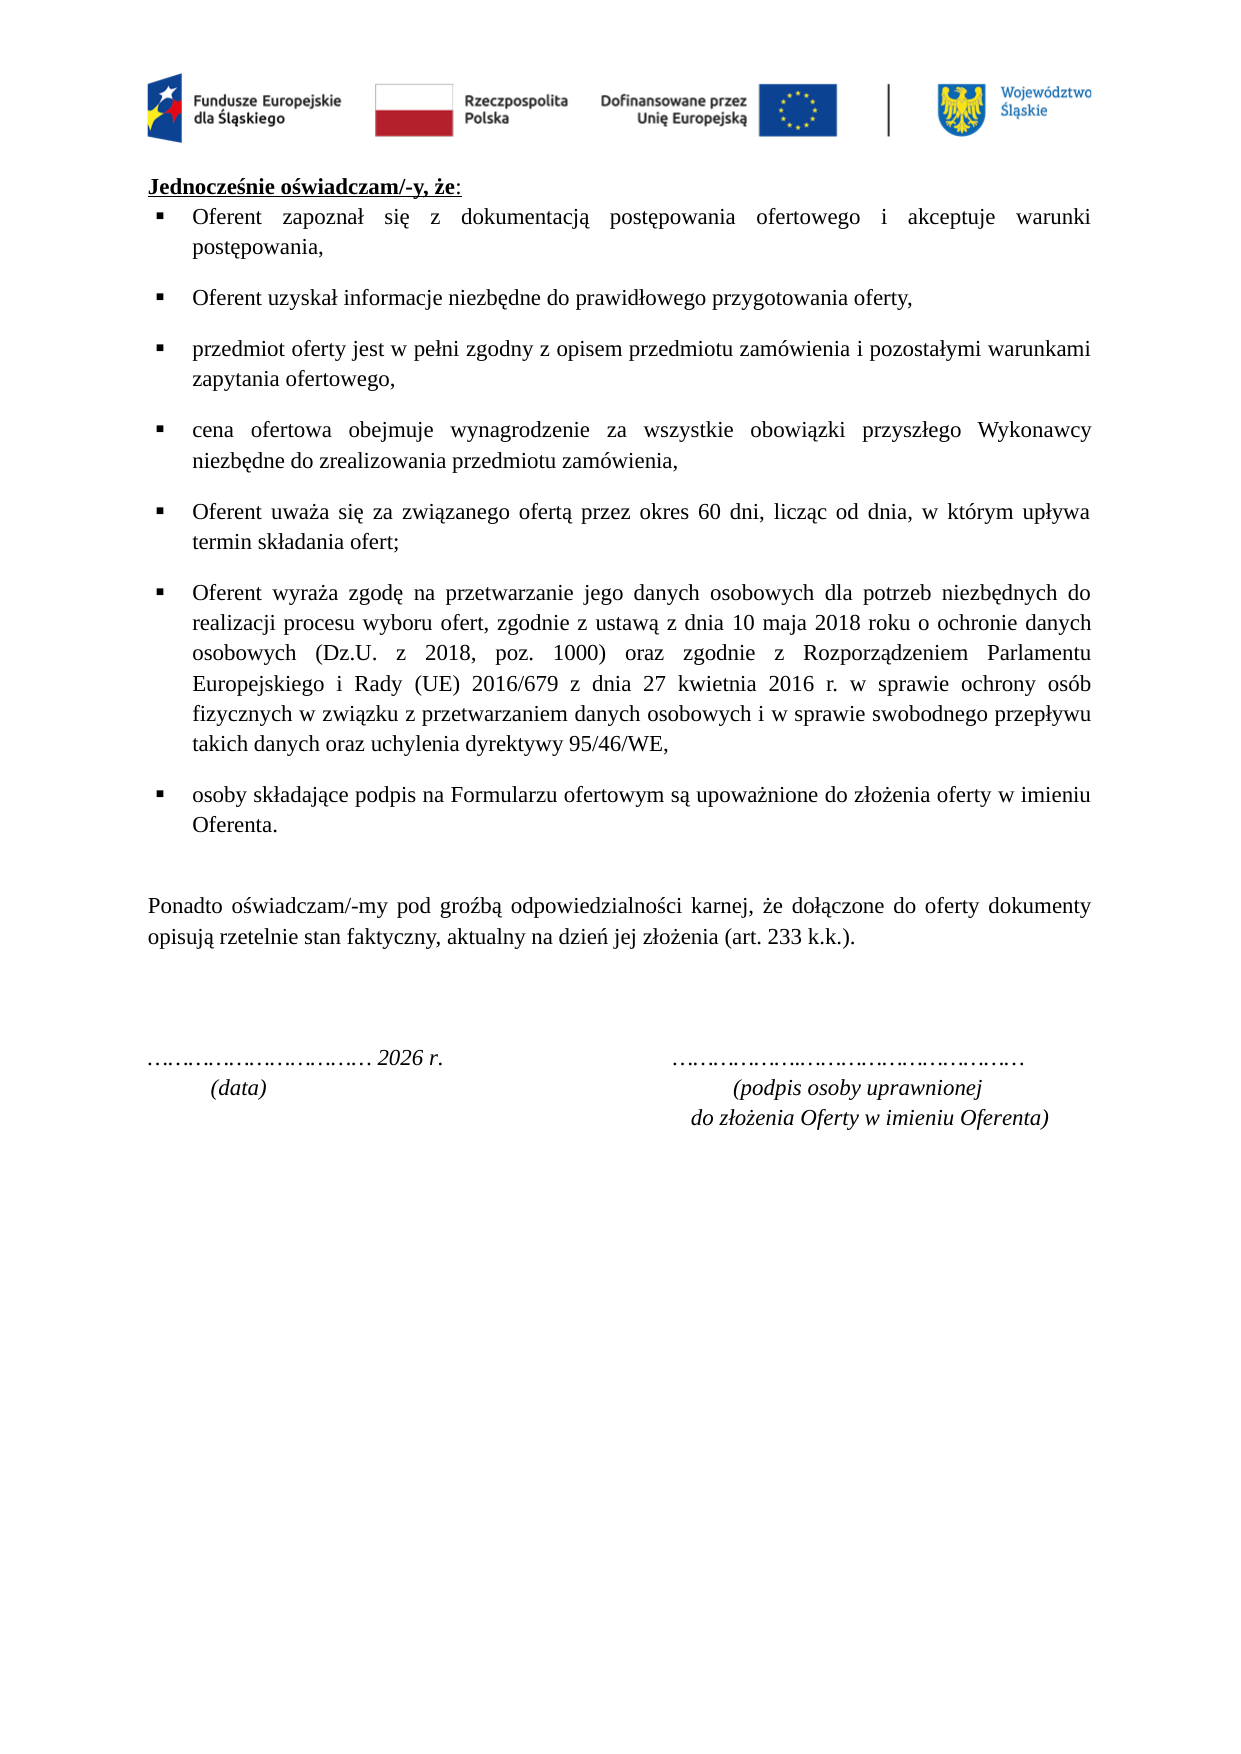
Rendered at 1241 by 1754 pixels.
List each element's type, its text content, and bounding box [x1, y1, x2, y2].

text do złożenia Oferty w imieniu Oferenta) [148, 1104, 1093, 1130]
text …………………………… 2026 r. ……………….…………………………… [148, 1043, 1093, 1070]
text Ponadto oświadczam/-my pod groźbą odpowiedzialności karnej, że dołączone do oferty dokumenty opisują rzetelnie stan faktyczny, aktualny na dzień jej złożenia (art. 233 k.k.). [148, 892, 1093, 949]
list Oferent uzyskał informacje niezbędne do prawidłowego przygotowania oferty, [154, 284, 1093, 311]
text Jednocześnie oświadczam/-y, że: [148, 173, 1093, 199]
list osoby składające podpis na Formularzu ofertowym są upoważnione do złożenia oferty w imieniu Oferenta. [154, 781, 1093, 838]
text (data) (podpis osoby uprawnionej [148, 1074, 1093, 1100]
picture [147, 73, 1092, 143]
list cena ofertowa obejmuje wynagrodzenie za wszystkie obowiązki przyszłego Wykonawcy niezbędne do zrealizowania przedmiotu zamówienia, [154, 416, 1093, 473]
list przedmiot oferty jest w pełni zgodny z opisem przedmiotu zamówienia i pozostałymi warunkami zapytania ofertowego, [154, 335, 1093, 392]
list Oferent wyraża zgodę na przetwarzanie jego danych osobowych dla potrzeb niezbędnych do realizacji procesu wyboru ofert, zgodnie z ustawą z dnia 10 maja 2018 roku o ochronie danych osobowych (Dz.U. z 2018, poz. 1000) oraz zgodnie z Rozporządzeniem Parlamentu Europejskiego i Rady (UE) 2016/679 z dnia 27 kwietnia 2016 r. w sprawie ochrony osób fizycznych w związku z przetwarzaniem danych osobowych i w sprawie swobodnego przepływu takich danych oraz uchylenia dyrektywy 95/46/WE, [154, 579, 1093, 756]
list Oferent zapoznał się z dokumentacją postępowania ofertowego i akceptuje warunki postępowania, [154, 203, 1093, 259]
list Oferent uważa się za związanego ofertą przez okres 60 dni, licząc od dnia, w którym upływa termin składania ofert; [154, 498, 1093, 554]
